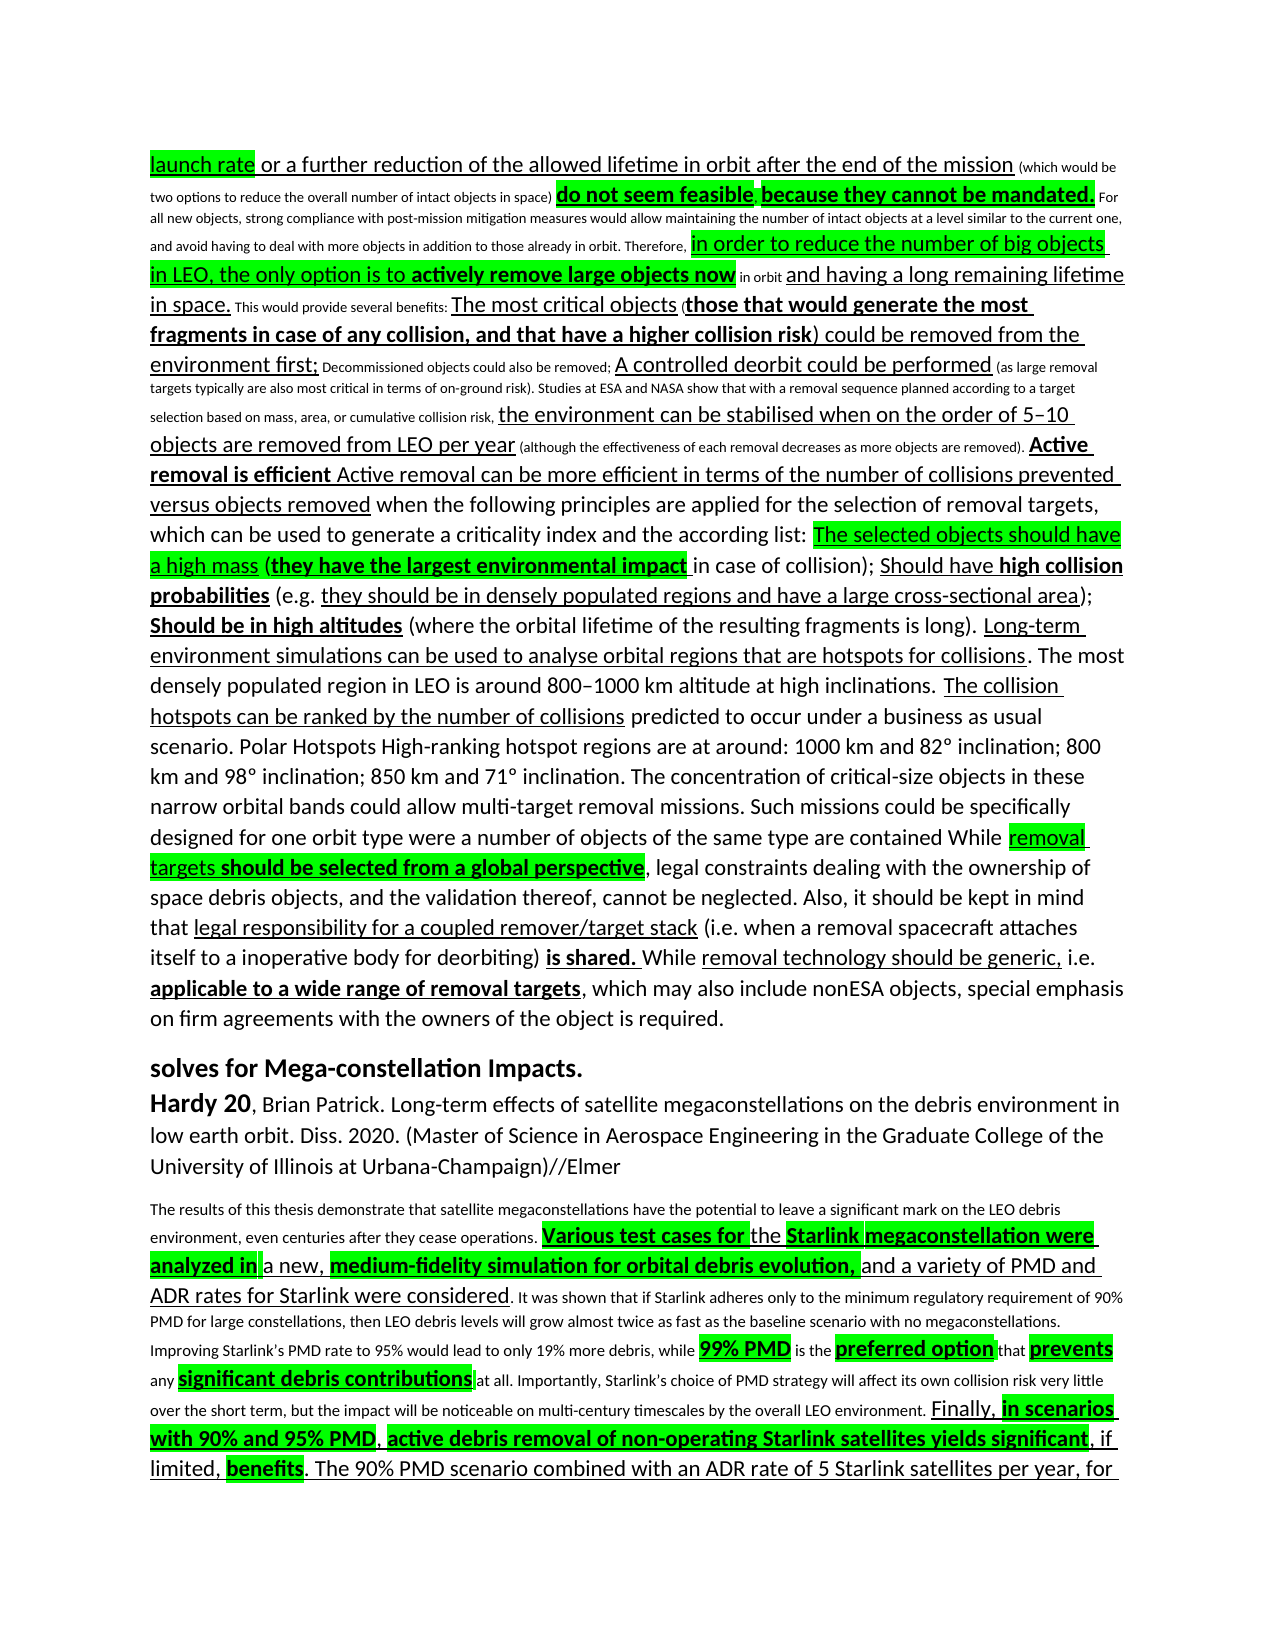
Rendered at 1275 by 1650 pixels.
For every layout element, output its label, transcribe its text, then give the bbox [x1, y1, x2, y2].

subtitle solves for Mega-constellation Impacts. [150, 1051, 1125, 1084]
text Hardy 20, Brian Patrick. Long-term effects of satellite megaconstellations on the debris environment in low earth orbit. Diss. 2020. (Master of Science in Aerospace Engineering in the Graduate College of the University of Illinois at Urbana-Champaign)//Elmer [150, 1086, 1125, 1180]
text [150, 1199, 1125, 1483]
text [150, 150, 1125, 1032]
